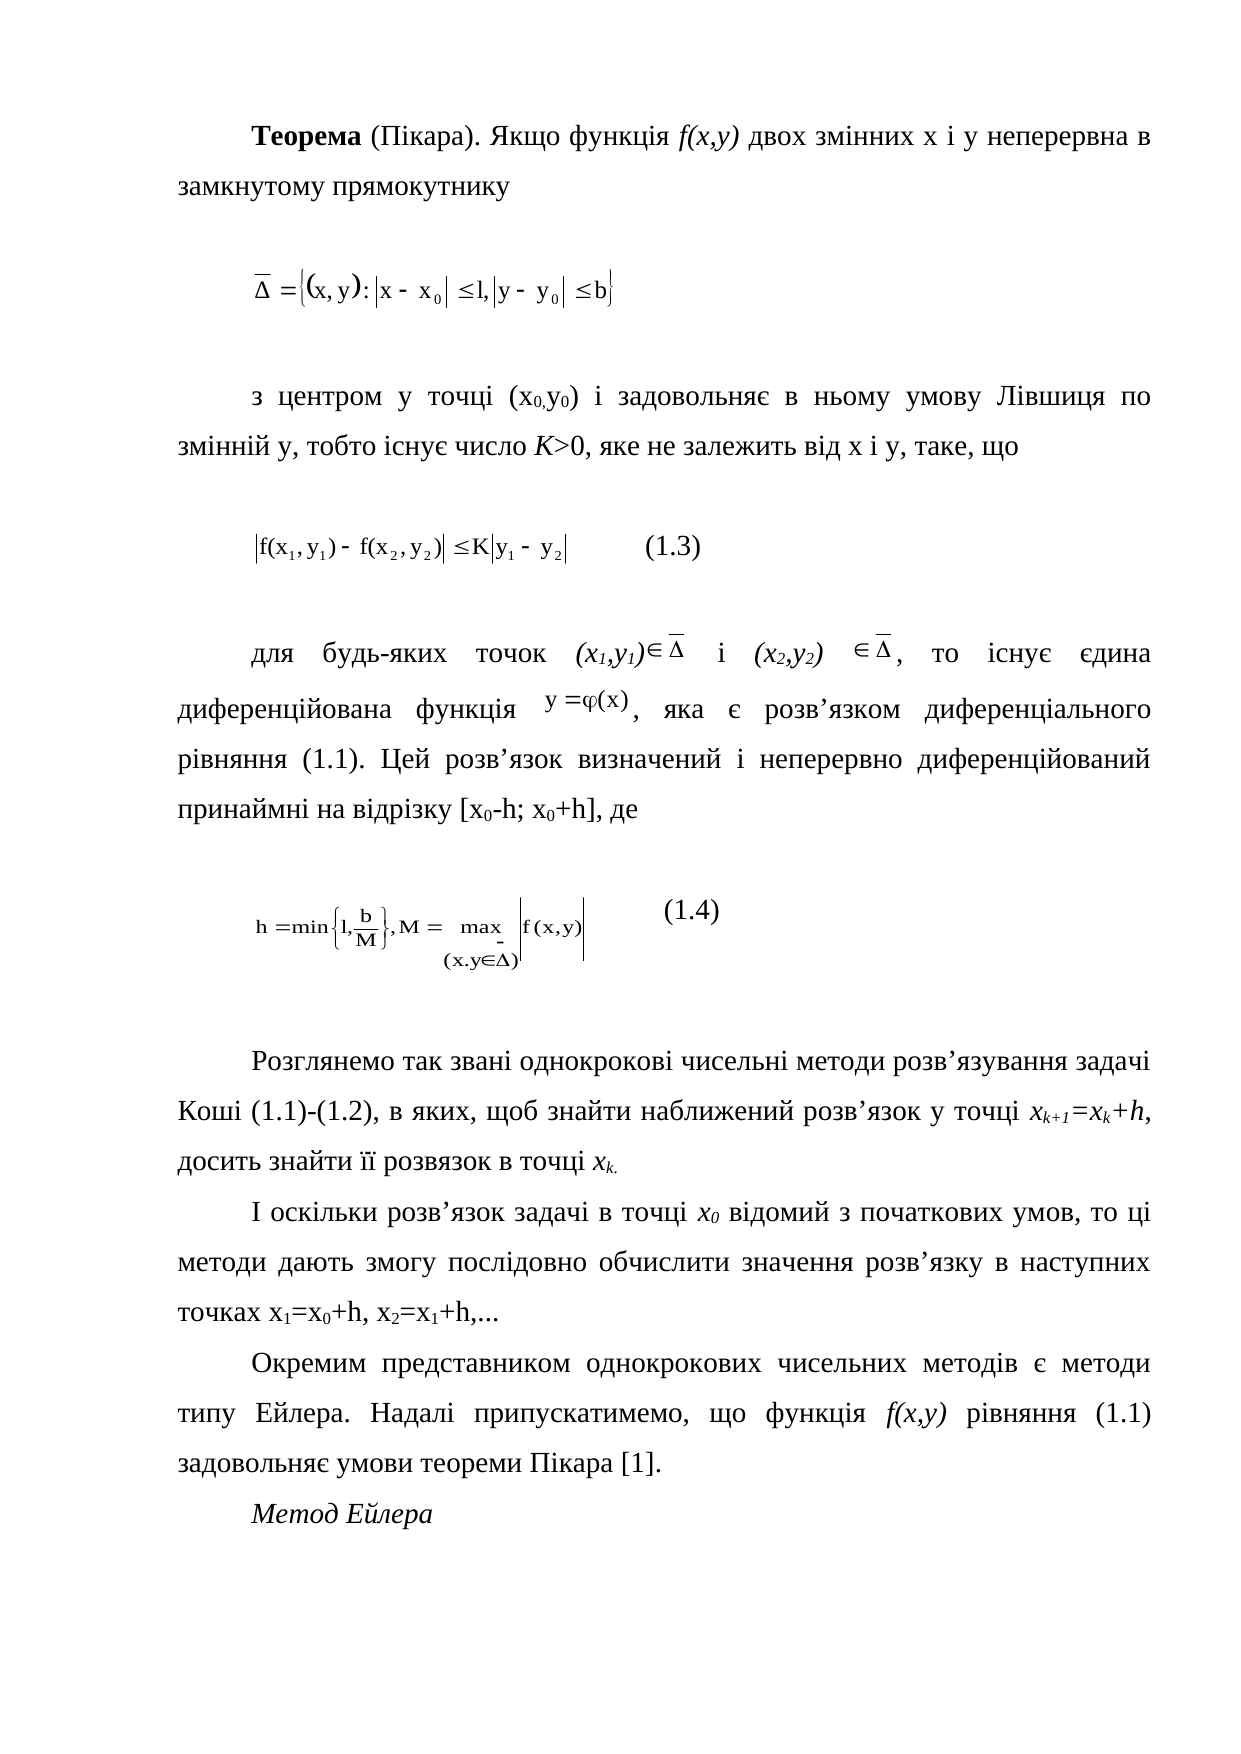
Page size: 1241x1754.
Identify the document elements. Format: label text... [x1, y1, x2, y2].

text (1.4) [177, 892, 1152, 926]
text Метод Ейлера [177, 1496, 1152, 1529]
text для будь-яких точок (х1,у1) і (х2,у2) , то існує єдина диференційована функція , яка є розв’язком диференціального рівняння (1.1). Цей розв’язок визначений і неперервно диференційований принаймні на відрізку [x0-h; x0+h], де [177, 629, 1152, 825]
text І оскільки розв’язок задачі в точці х0 відомий з початкових умов, то ці методи дають змогу послідовно обчислити значення розв’язку в наступних точках х1=х0+h, x2=x1+h,... [177, 1194, 1152, 1328]
text (1.3) [177, 528, 1152, 562]
text з центром у точці (х0,у0) і задовольняє в ньому умову Лівшиця по змінній у, тобто існує число K>0, яке не залежить від х і у, таке, що [177, 378, 1152, 461]
text Розглянемо так звані однокрокові чисельні методи розв’язування задачі Коші (1.1)-(1.2), в яких, щоб знайти наближений розв’язок у точці хk+1=xk+h, досить знайти її розвязок в точці хk. [177, 1043, 1152, 1177]
text Теорема (Пікара). Якщо функція f(x,y) двох змінних х і у неперервна в замкнутому прямокутнику [177, 118, 1152, 202]
text Окремим представником однокрокових чисельних методів є методи типу Ейлера. Надалі припускатимемо, що функція f(x,y) рівняння (1.1) задовольняє умови теореми Пікара [1]. [177, 1345, 1152, 1479]
